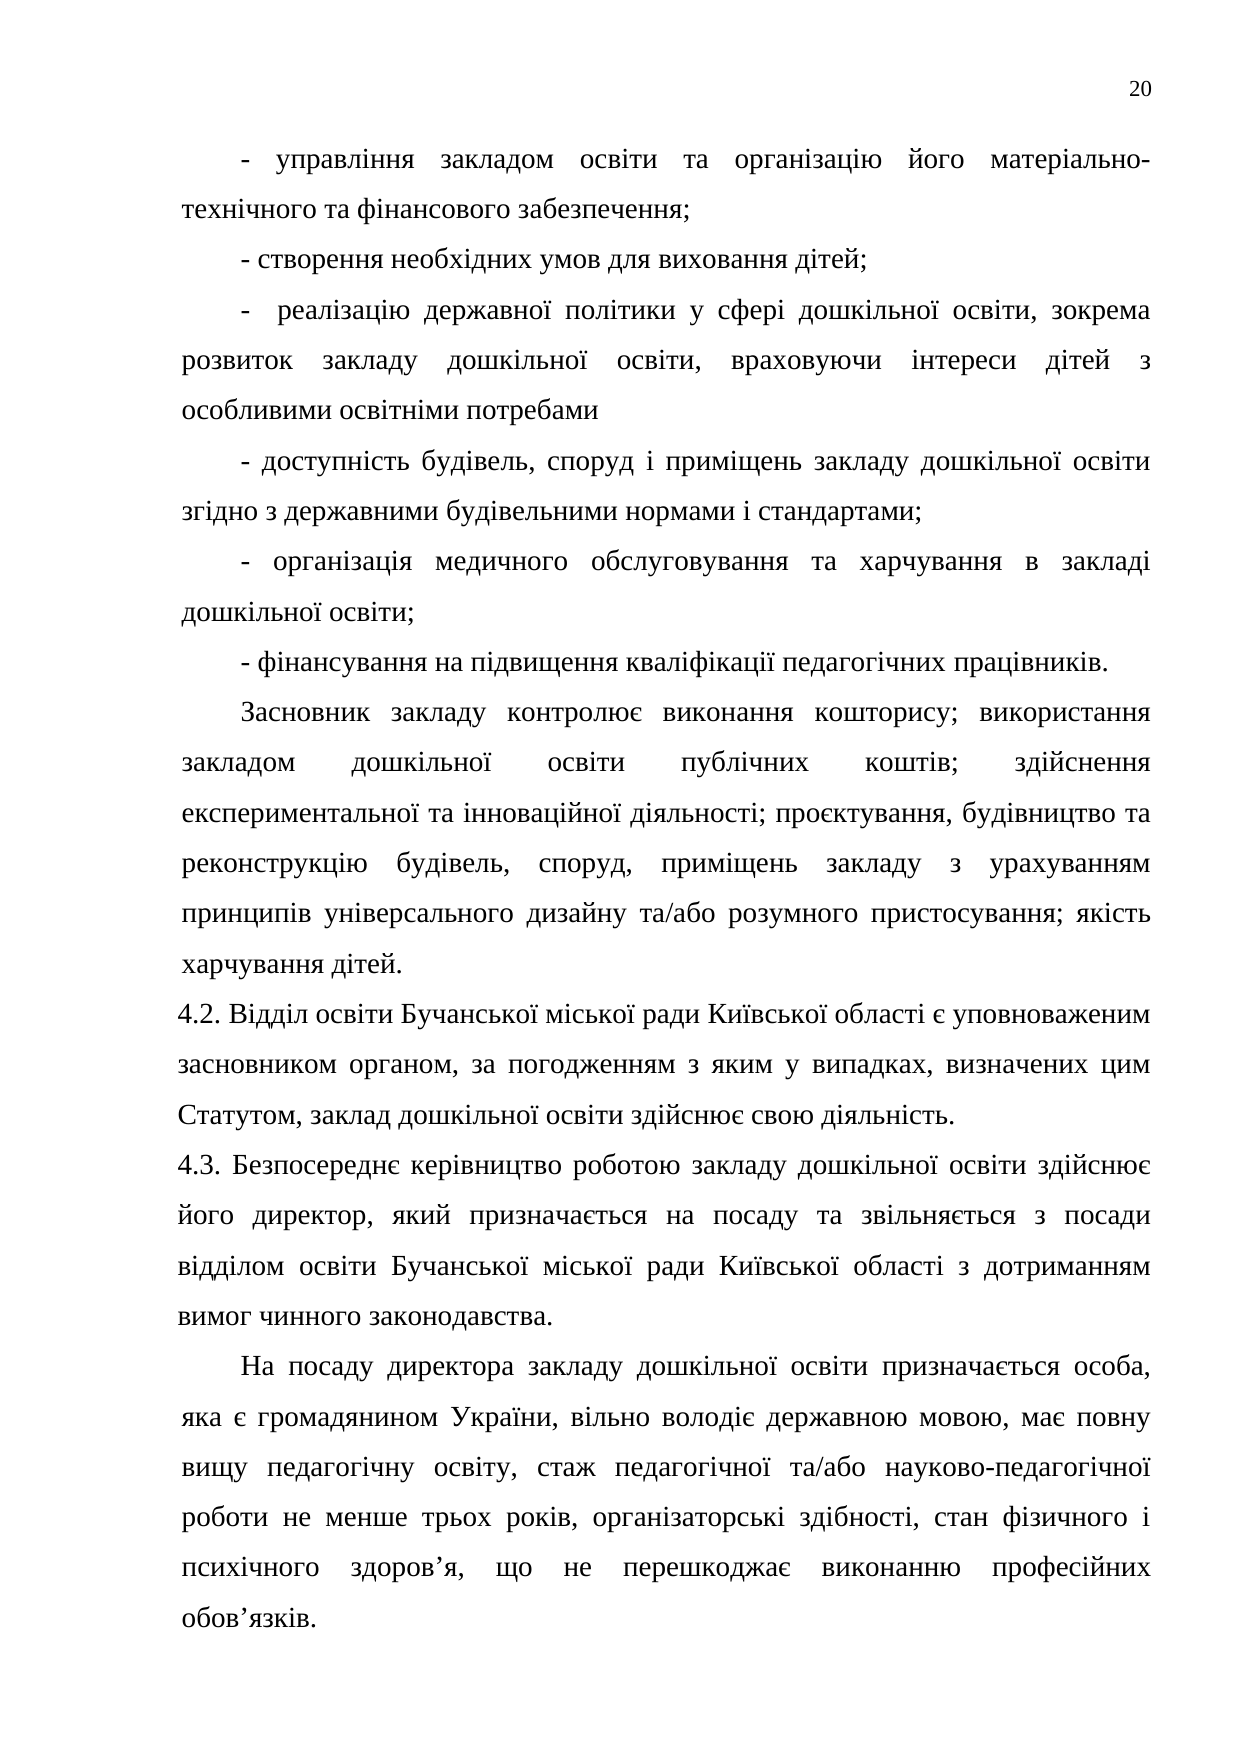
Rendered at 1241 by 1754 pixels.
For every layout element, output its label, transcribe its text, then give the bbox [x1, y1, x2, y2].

text - реалізацію державної політики у сфері дошкільної освіти, зокрема розвиток закладу дошкільної освіти, враховуючи інтереси дітей з особливими освітніми потребами [181, 292, 1152, 426]
text 4.2. Відділ освіти Бучанської міської ради Київської області є уповноваженим засновником органом, за погодженням з яким у випадках, визначених цим Статутом, заклад дошкільної освіти здійснює свою діяльність. [177, 996, 1152, 1130]
text - фінансування на підвищення кваліфікації педагогічних працівників. [181, 644, 1152, 677]
text - організація медичного обслуговування та харчування в закладі дошкільної освіти; [181, 543, 1152, 627]
text 4.3. Безпосереднє керівництво роботою закладу дошкільної освіти здійснює його директор, який призначається на посаду та звільняється з посади відділом освіти Бучанської міської ради Київської області з дотриманням вимог чинного законодавства. [177, 1147, 1152, 1332]
text - створення необхідних умов для виховання дітей; [181, 241, 1152, 275]
text - доступність будівель, споруд і приміщень закладу дошкільної освіти згідно з державними будівельними нормами і стандартами; [181, 443, 1152, 527]
text Засновник закладу контролює виконання кошторису; використання закладом дошкільної освіти публічних коштів; здійснення експериментальної та інноваційної діяльності; проєктування, будівництво та реконструкцію будівель, споруд, приміщень закладу з урахуванням принципів універсального дизайну та/або розумного пристосування; якість харчування дітей. [181, 694, 1152, 979]
text - управління закладом освіти та організацію його матеріально-технічного та фінансового забезпечення; [181, 141, 1152, 225]
text На посаду директора закладу дошкільної освіти призначається особа, яка є громадянином України, вільно володіє державною мовою, має повну вищу педагогічну освіту, стаж педагогічної та/або науково-педагогічної роботи не менше трьох років, організаторські здібності, стан фізичного і психічного здоров’я, що не перешкоджає виконанню професійних обов’язків. [181, 1348, 1152, 1633]
